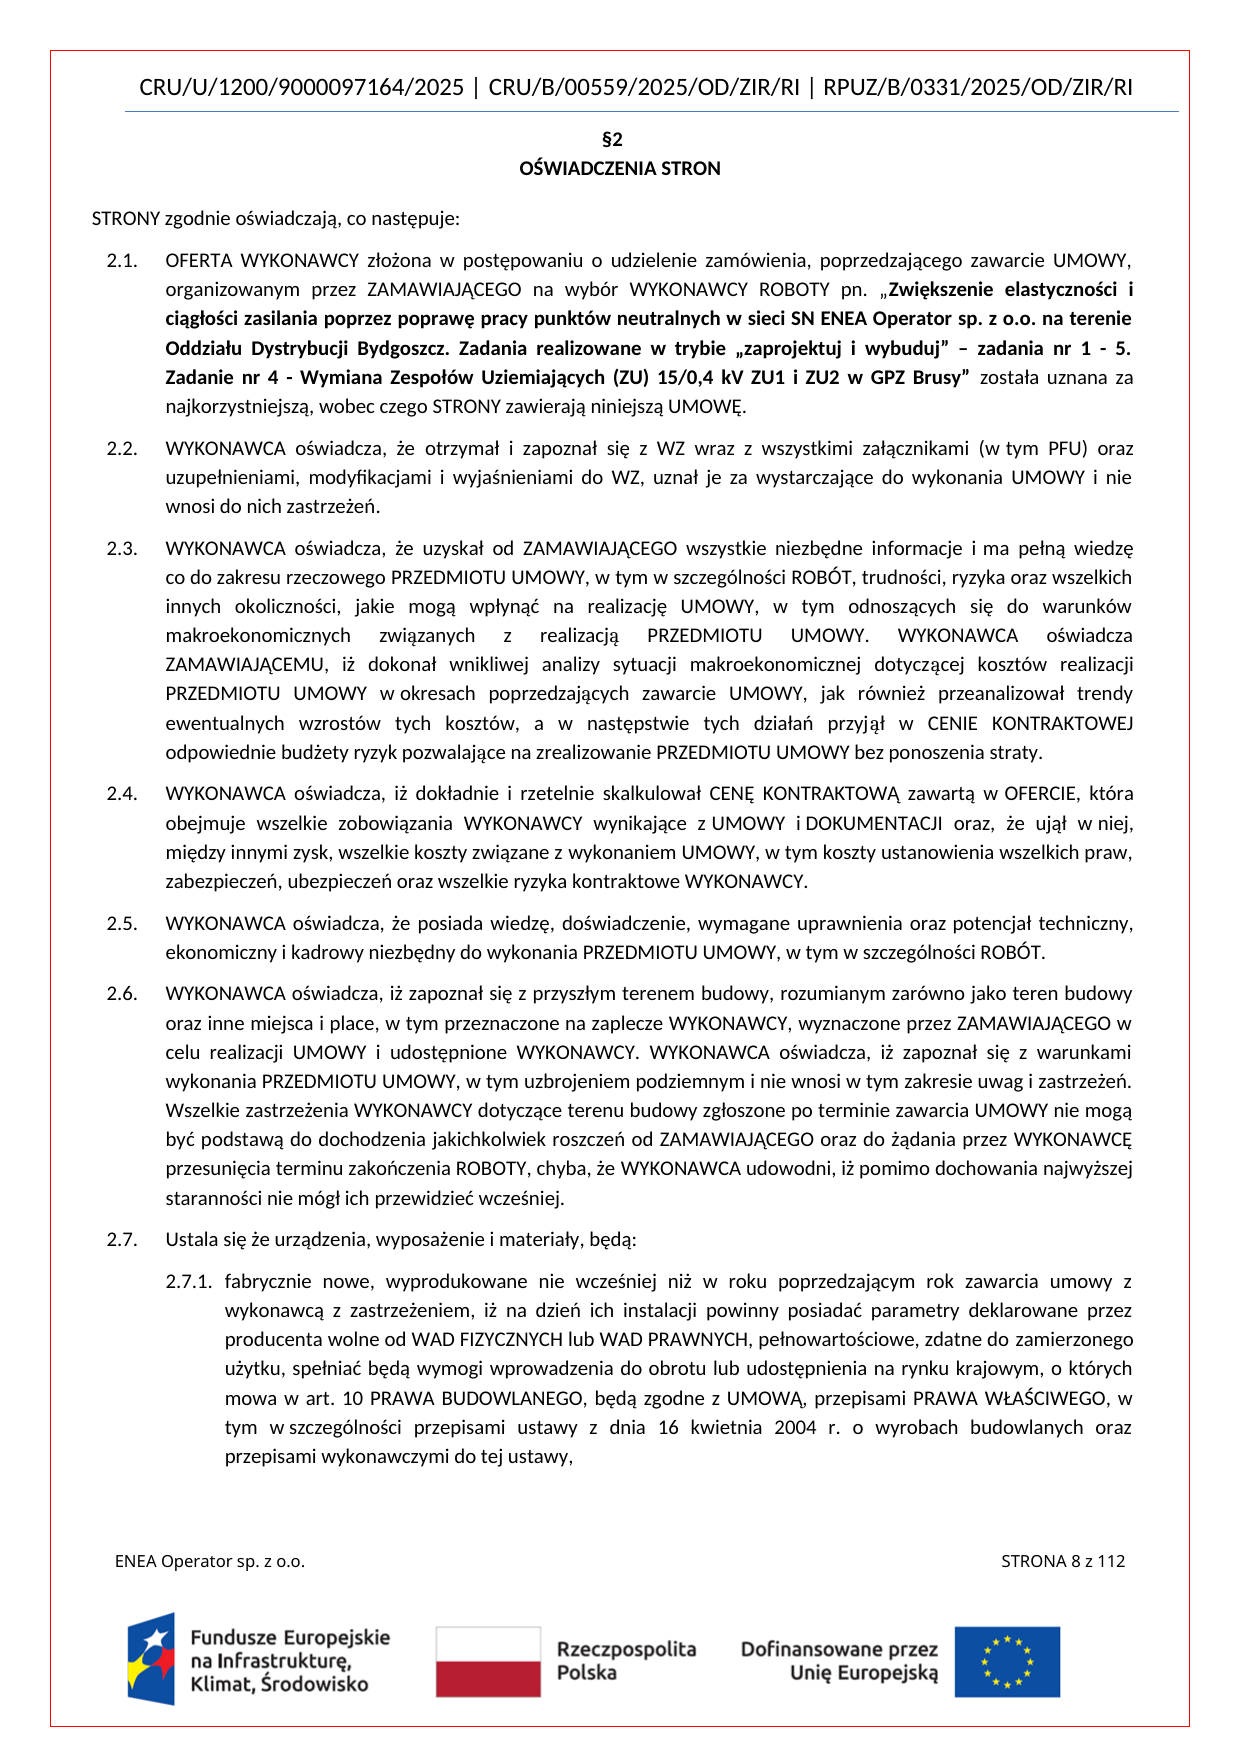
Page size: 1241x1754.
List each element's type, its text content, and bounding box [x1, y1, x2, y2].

list WYKONAWCA oświadcza, że posiada wiedzę, doświadczenie, wymagane uprawnienia oraz potencjał techniczny, ekonomiczny i kadrowy niezbędny do wykonania PRZEDMIOTU UMOWY, w tym w szczególności ROBÓT. [106, 910, 1134, 964]
text OŚWIADCZENIA STRON [106, 156, 1134, 181]
list WYKONAWCA oświadcza, iż zapoznał się z przyszłym terenem budowy, rozumianym zarówno jako teren budowy oraz inne miejsca i place, w tym przeznaczone na zaplecze WYKONAWCY, wyznaczone przez ZAMAWIAJĄCEGO w celu realizacji UMOWY i udostępnione WYKONAWCY. WYKONAWCA oświadcza, iż zapoznał się z warunkami wykonania PRZEDMIOTU UMOWY, w tym uzbrojeniem podziemnym i nie wnosi w tym zakresie uwag i zastrzeżeń. Wszelkie zastrzeżenia WYKONAWCY dotyczące terenu budowy zgłoszone po terminie zawarcia UMOWY nie mogą być podstawą do dochodzenia jakichkolwiek roszczeń od ZAMAWIAJĄCEGO oraz do żądania przez WYKONAWCĘ przesunięcia terminu zakończenia ROBOTY, chyba, że WYKONAWCA udowodni, iż pomimo dochowania najwyższej staranności nie mógł ich przewidzieć wcześniej. [106, 981, 1134, 1210]
list fabrycznie nowe, wyprodukowane nie wcześniej niż w roku poprzedzającym rok zawarcia umowy z wykonawcą z zastrzeżeniem, iż na dzień ich instalacji powinny posiadać parametry deklarowane przez producenta wolne od WAD FIZYCZNYCH lub WAD PRAWNYCH, pełnowartościowe, zdatne do zamierzonego użytku, spełniać będą wymogi wprowadzenia do obrotu lub udostępnienia na rynku krajowym, o których mowa w art. 10 PRAWA BUDOWLANEGO, będą zgodne z UMOWĄ, przepisami PRAWA WŁAŚCIWEGO, w tym w szczególności przepisami ustawy z dnia 16 kwietnia 2004 r. o wyrobach budowlanych oraz przepisami wykonawczymi do tej ustawy, [165, 1268, 1134, 1468]
list WYKONAWCA oświadcza, że uzyskał od ZAMAWIAJĄCEGO wszystkie niezbędne informacje i ma pełną wiedzę co do zakresu rzeczowego PRZEDMIOTU UMOWY, w tym w szczególności ROBÓT, trudności, ryzyka oraz wszelkich innych okoliczności, jakie mogą wpłynąć na realizację UMOWY, w tym odnoszących się do warunków makroekonomicznych związanych z realizacją PRZEDMIOTU UMOWY. WYKONAWCA oświadcza ZAMAWIAJĄCEMU, iż dokonał wnikliwej analizy sytuacji makroekonomicznej dotyczącej kosztów realizacji PRZEDMIOTU UMOWY w okresach poprzedzających zawarcie UMOWY, jak również przeanalizował trendy ewentualnych wzrostów tych kosztów, a w następstwie tych działań przyjął w CENIE KONTRAKTOWEJ odpowiednie budżety ryzyk pozwalające na zrealizowanie PRZEDMIOTU UMOWY bez ponoszenia straty. [106, 535, 1134, 764]
list STRONY zgodnie oświadczają, co następuje: [92, 206, 1134, 231]
list WYKONAWCA oświadcza, iż dokładnie i rzetelnie skalkulował CENĘ KONTRAKTOWĄ zawartą w OFERCIE, która obejmuje wszelkie zobowiązania WYKONAWCY wynikające z UMOWY i DOKUMENTACJI oraz, że ujął w niej, między innymi zysk, wszelkie koszty związane z wykonaniem UMOWY, w tym koszty ustanowienia wszelkich praw, zabezpieczeń, ubezpieczeń oraz wszelkie ryzyka kontraktowe WYKONAWCY. [106, 781, 1134, 893]
list Ustala się że urządzenia, wyposażenie i materiały, będą: [106, 1226, 1134, 1252]
list WYKONAWCA oświadcza, że otrzymał i zapoznał się z WZ wraz z wszystkimi załącznikami (w tym PFU) oraz uzupełnieniami, modyfikacjami i wyjaśnieniami do WZ, uznał je za wystarczające do wykonania UMOWY i nie wnosi do nich zastrzeżeń. [106, 435, 1134, 518]
picture [106, 1589, 1074, 1726]
list OFERTA WYKONAWCY złożona w postępowaniu o udzielenie zamówienia, poprzedzającego zawarcie UMOWY, organizowanym przez ZAMAWIAJĄCEGO na wybór WYKONAWCY ROBOTY pn. „Zwiększenie elastyczności i ciągłości zasilania poprzez poprawę pracy punktów neutralnych w sieci SN ENEA Operator sp. z o.o. na terenie Oddziału Dystrybucji Bydgoszcz. Zadania realizowane w trybie „zaprojektuj i wybuduj” – zadania nr 1 - 5. Zadanie nr 4 - Wymiana Zespołów Uziemiających (ZU) 15/0,4 kV ZU1 i ZU2 w GPZ Brusy” została uznana za najkorzystniejszą, wobec czego STRONY zawierają niniejszą UMOWĘ. [106, 247, 1134, 418]
